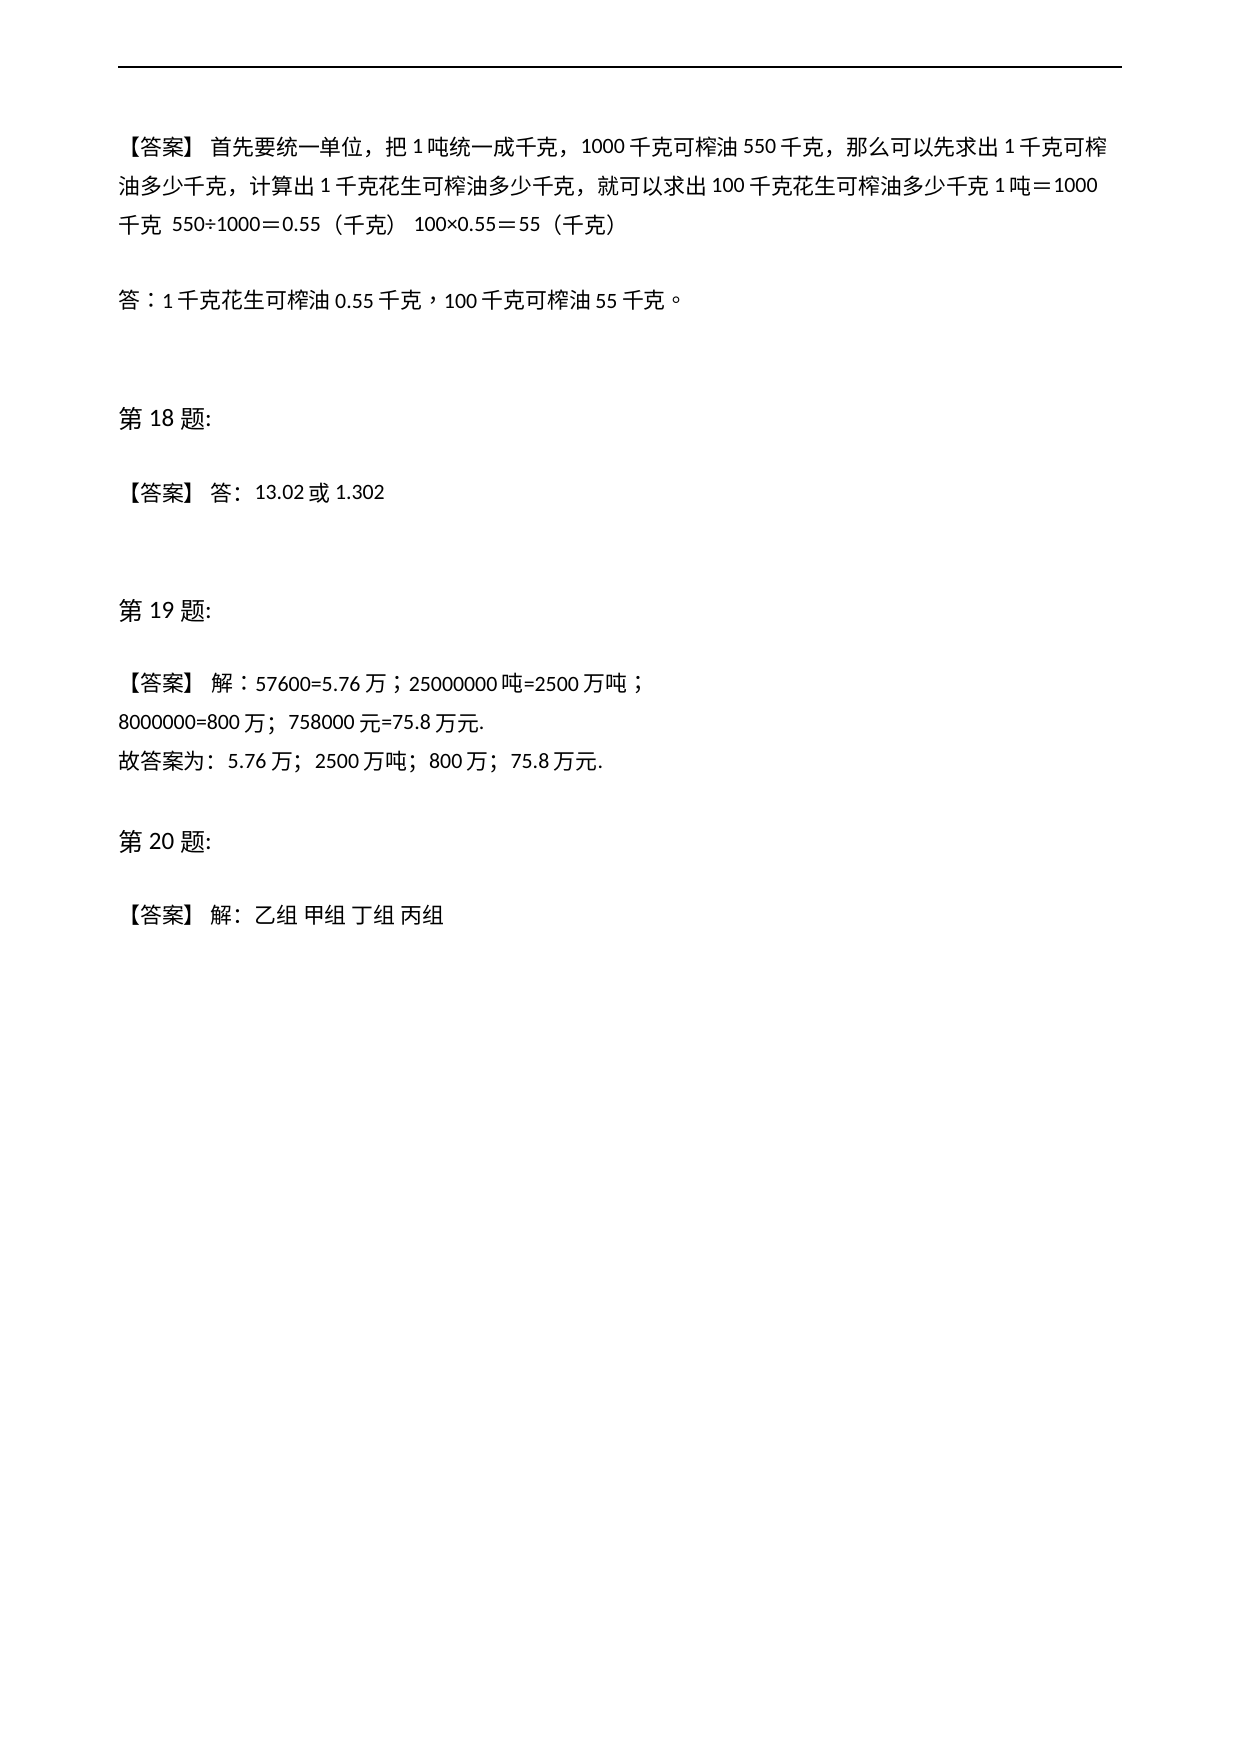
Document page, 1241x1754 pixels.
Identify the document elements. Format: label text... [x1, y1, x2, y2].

text 第 20 题: [118, 808, 1122, 873]
text 【答案】 解：乙组 甲组 丁组 丙组 [118, 898, 1122, 930]
text 【答案】 解：57600=5.76万；25000000吨=2500万吨； [118, 667, 1122, 699]
text 【答案】 答：13.02或1.302 [118, 475, 1122, 508]
text 故答案为：5.76万；2500万吨；800万；75.8万元. [118, 744, 1122, 776]
text 答：1千克花生可榨油0.55千克，100千克可榨油55千克。 [118, 284, 1122, 316]
text 第 18 题: [118, 385, 1122, 450]
text 第 19 题: [118, 577, 1122, 642]
text 8000000=800万；758000元=75.8万元. [118, 705, 1122, 738]
text 【答案】 首先要统一单位，把1吨统一成千克，1000千克可榨油550千克，那么可以先求出1千克可榨油多少千克，计算出1千克花生可榨油多少千克，就可以求出100千克花生可榨油多少千克1吨＝1000千克 550÷1000＝0.55（千克） 100×0.55＝55（千克） [118, 129, 1122, 240]
